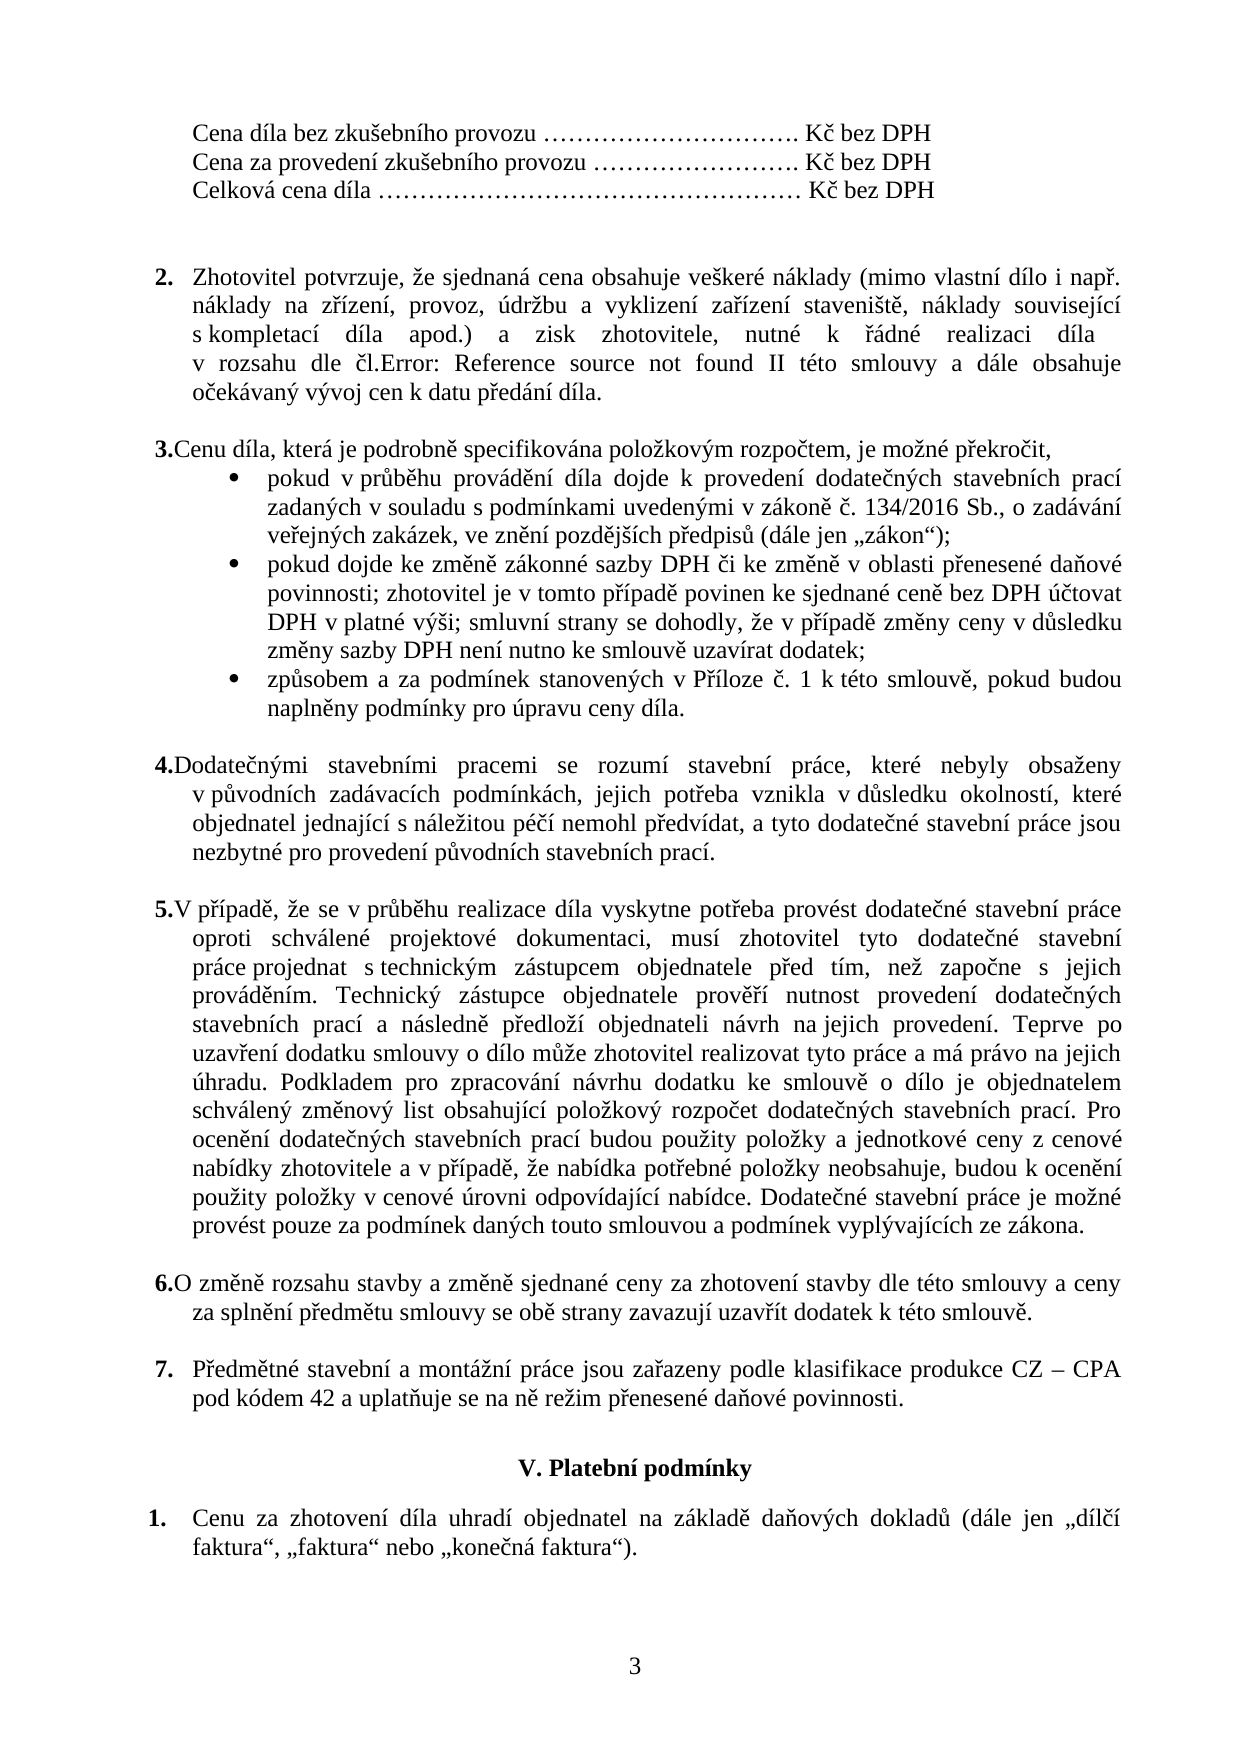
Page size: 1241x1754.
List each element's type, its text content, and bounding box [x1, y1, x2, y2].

list Cenu za zhotovení díla uhradí objednatel na základě daňových dokladů (dále jen „dílčí faktura“, „faktura“ nebo „konečná faktura“). [148, 1503, 1122, 1561]
list pokud v průběhu provádění díla dojde k provedení dodatečných stavebních prací zadaných v souladu s podmínkami uvedenými v zákoně č. 134/2016 Sb., o zadávání veřejných zakázek, ve znění pozdějších předpisů (dále jen „zákon“); [229, 463, 1122, 549]
list Zhotovitel potvrzuje, že sjednaná cena obsahuje veškeré náklady (mimo vlastní dílo i např. náklady na zřízení, provoz, údržbu a vyklizení zařízení staveniště, náklady související s kompletací díla apod.) a zisk zhotovitele, nutné k řádné realizaci díla v rozsahu dle čl.I II této smlouvy a dále obsahuje očekávaný vývoj cen k datu předání díla. [154, 262, 1122, 406]
list Předmětné stavební a montážní práce jsou zařazeny podle klasifikace produkce CZ – CPA pod kódem 42 a uplatňuje se na ně režim přenesené daňové povinnosti. [154, 1354, 1122, 1412]
list O změně rozsahu stavby a změně sjednané ceny za zhotovení stavby dle této smlouvy a ceny za splnění předmětu smlouvy se obě strany zavazují uzavřít dodatek k této smlouvě. [154, 1268, 1122, 1326]
list Cenu díla, která je podrobně specifikována položkovým rozpočtem, je možné překročit, [154, 434, 1122, 463]
text Cena díla bez zkušebního provozu …………………………. Kč bez DPH [192, 118, 1122, 147]
text Celková cena díla …………………………………………… Kč bez DPH [192, 176, 1122, 204]
list Dodatečnými stavebními pracemi se rozumí stavební práce, které nebyly obsaženy v původních zadávacích podmínkách, jejich potřeba vznikla v důsledku okolností, které objednatel jednající s náležitou péčí nemohl předvídat, a tyto dodatečné stavební práce jsou nezbytné pro provedení původních stavebních prací. [154, 751, 1122, 866]
text Cena za provedení zkušebního provozu ……………………. Kč bez DPH [192, 147, 1122, 176]
list způsobem a za podmínek stanovených v Příloze č. 1 k této smlouvě, pokud budou naplněny podmínky pro úpravu ceny díla. [229, 664, 1122, 722]
list V případě, že se v průběhu realizace díla vyskytne potřeba provést dodatečné stavební práce oproti schválené projektové dokumentaci, musí zhotovitel tyto dodatečné stavební práce projednat s technickým zástupcem objednatele před tím, než započne s jejich prováděním. Technický zástupce objednatele prověří nutnost provedení dodatečných stavebních prací a následně předloží objednateli návrh na jejich provedení. Teprve po uzavření dodatku smlouvy o dílo může zhotovitel realizovat tyto práce a má právo na jejich úhradu. Podkladem pro zpracování návrhu dodatku ke smlouvě o dílo je objednatelem schválený změnový list obsahující položkový rozpočet dodatečných stavebních prací. Pro ocenění dodatečných stavebních prací budou použity položky a jednotkové ceny z cenové nabídky zhotovitele a v případě, že nabídka potřebné položky neobsahuje, budou k ocenění použity položky v cenové úrovni odpovídající nabídce. Dodatečné stavební práce je možné provést pouze za podmínek daných touto smlouvou a podmínek vyplývajících ze zákona. [154, 894, 1122, 1239]
subtitle Platební podmínky [148, 1453, 1122, 1482]
list pokud dojde ke změně zákonné sazby DPH či ke změně v oblasti přenesené daňové povinnosti; zhotovitel je v tomto případě povinen ke sjednané ceně bez DPH účtovat DPH v platné výši; smluvní strany se dohodly, že v případě změny ceny v důsledku změny sazby DPH není nutno ke smlouvě uzavírat dodatek; [229, 549, 1122, 664]
